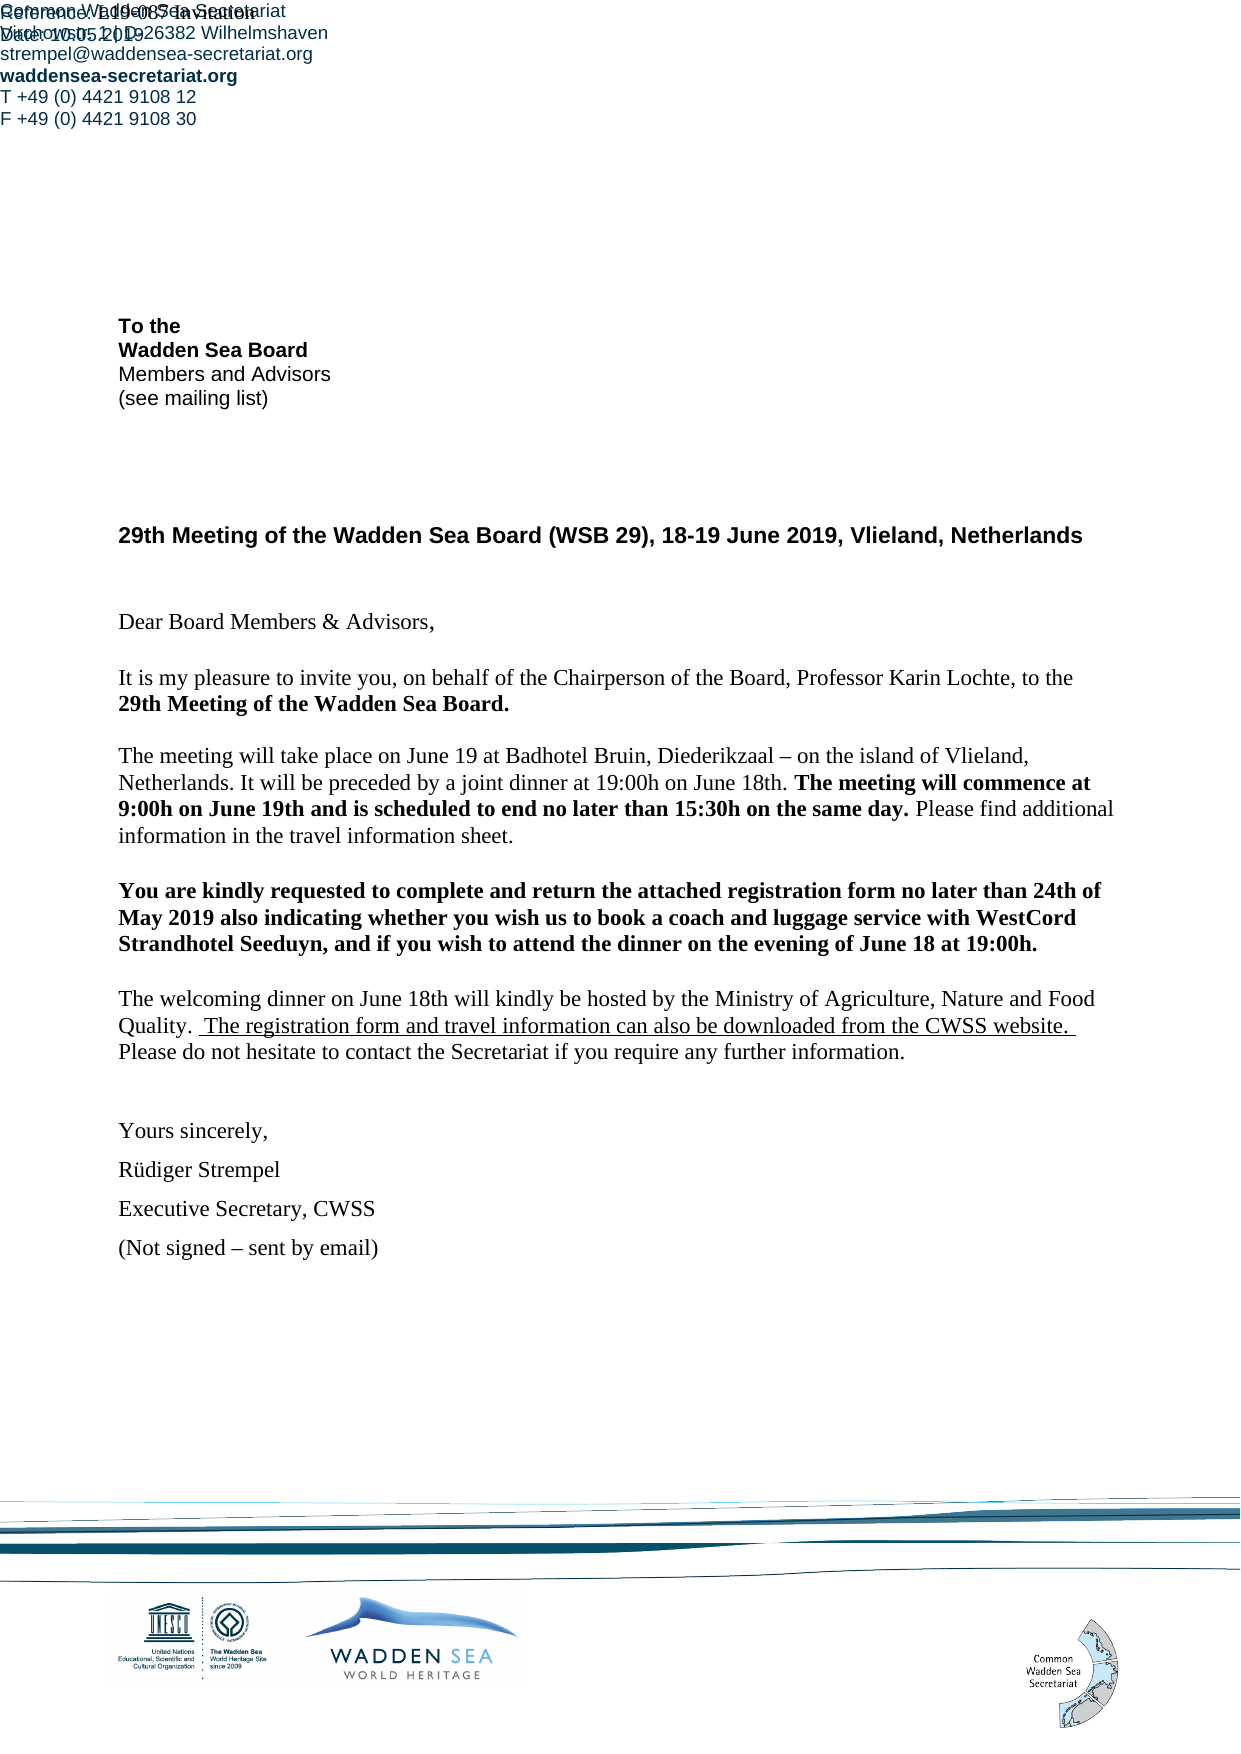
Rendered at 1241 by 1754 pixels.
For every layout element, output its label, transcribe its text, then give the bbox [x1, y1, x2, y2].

text Yours sincerely, [118, 1117, 1122, 1143]
text The welcoming dinner on June 18th will kindly be hosted by the Ministry of Agriculture, Nature and Food Quality. The registration form and travel information can also be downloaded from the CWSS website. [118, 985, 1122, 1038]
picture [1026, 1619, 1119, 1728]
subtitle You are kindly requested to complete and return the attached registration form no later than 24th of May 2019 also indicating whether you wish us to book a coach and luggage service with WestCord Strandhotel Seeduyn, and if you wish to attend the dinner on the evening of June 18 at 19:00h. [118, 877, 1122, 956]
text 29th Meeting of the Wadden Sea Board (WSB 29), 18-19 June 2019, Vlieland, Netherlands [118, 522, 1122, 549]
text Executive Secretary, CWSS [118, 1195, 1122, 1221]
text Please do not hesitate to contact the Secretariat if you require any further information. [118, 1038, 1122, 1064]
text The meeting will take place on June 19 at Badhotel Bruin, Diederikzaal – on the island of Vlieland, Netherlands. It will be preceded by a joint dinner at 19:00h on June 18th. The meeting will commence at 9:00h on June 19th and is scheduled to end no later than 15:30h on the same day. Please find additional information in the travel information sheet. [118, 743, 1122, 848]
picture [75, 59, 87, 63]
text Dear Board Members & Advisors, [118, 606, 1122, 635]
text (Not signed – sent by email) [118, 1234, 1122, 1260]
text It is my pleasure to invite you, on behalf of the Chairperson of the Board, Professor Karin Lochte, to the 29th Meeting of the Wadden Sea Board. [118, 663, 1122, 716]
picture [0, 1485, 1241, 1590]
picture [111, 1591, 524, 1686]
text Rüdiger Strempel [118, 1156, 1122, 1182]
